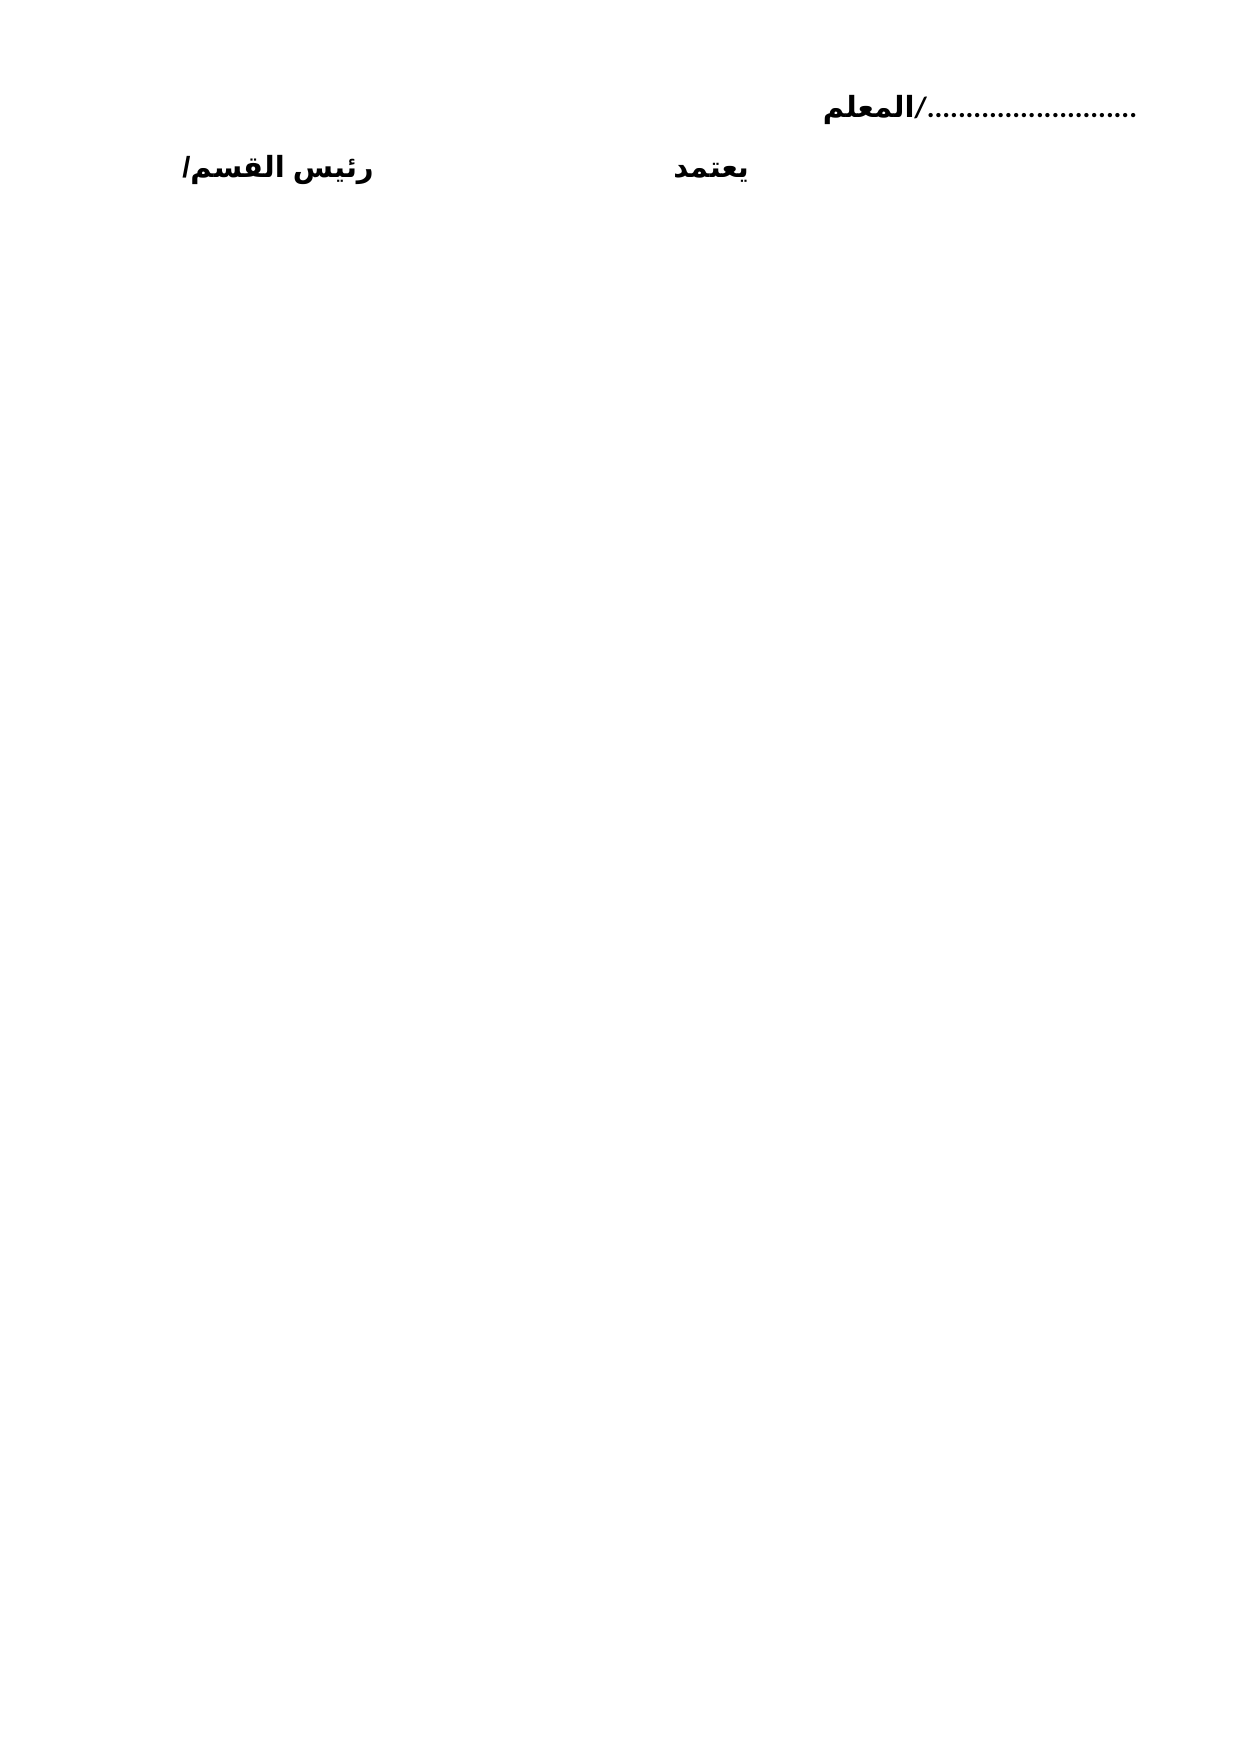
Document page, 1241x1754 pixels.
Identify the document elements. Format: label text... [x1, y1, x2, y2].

text المعلم/........................... [74, 89, 1137, 124]
text يعتمد رئيس القسم/ [74, 150, 1062, 222]
